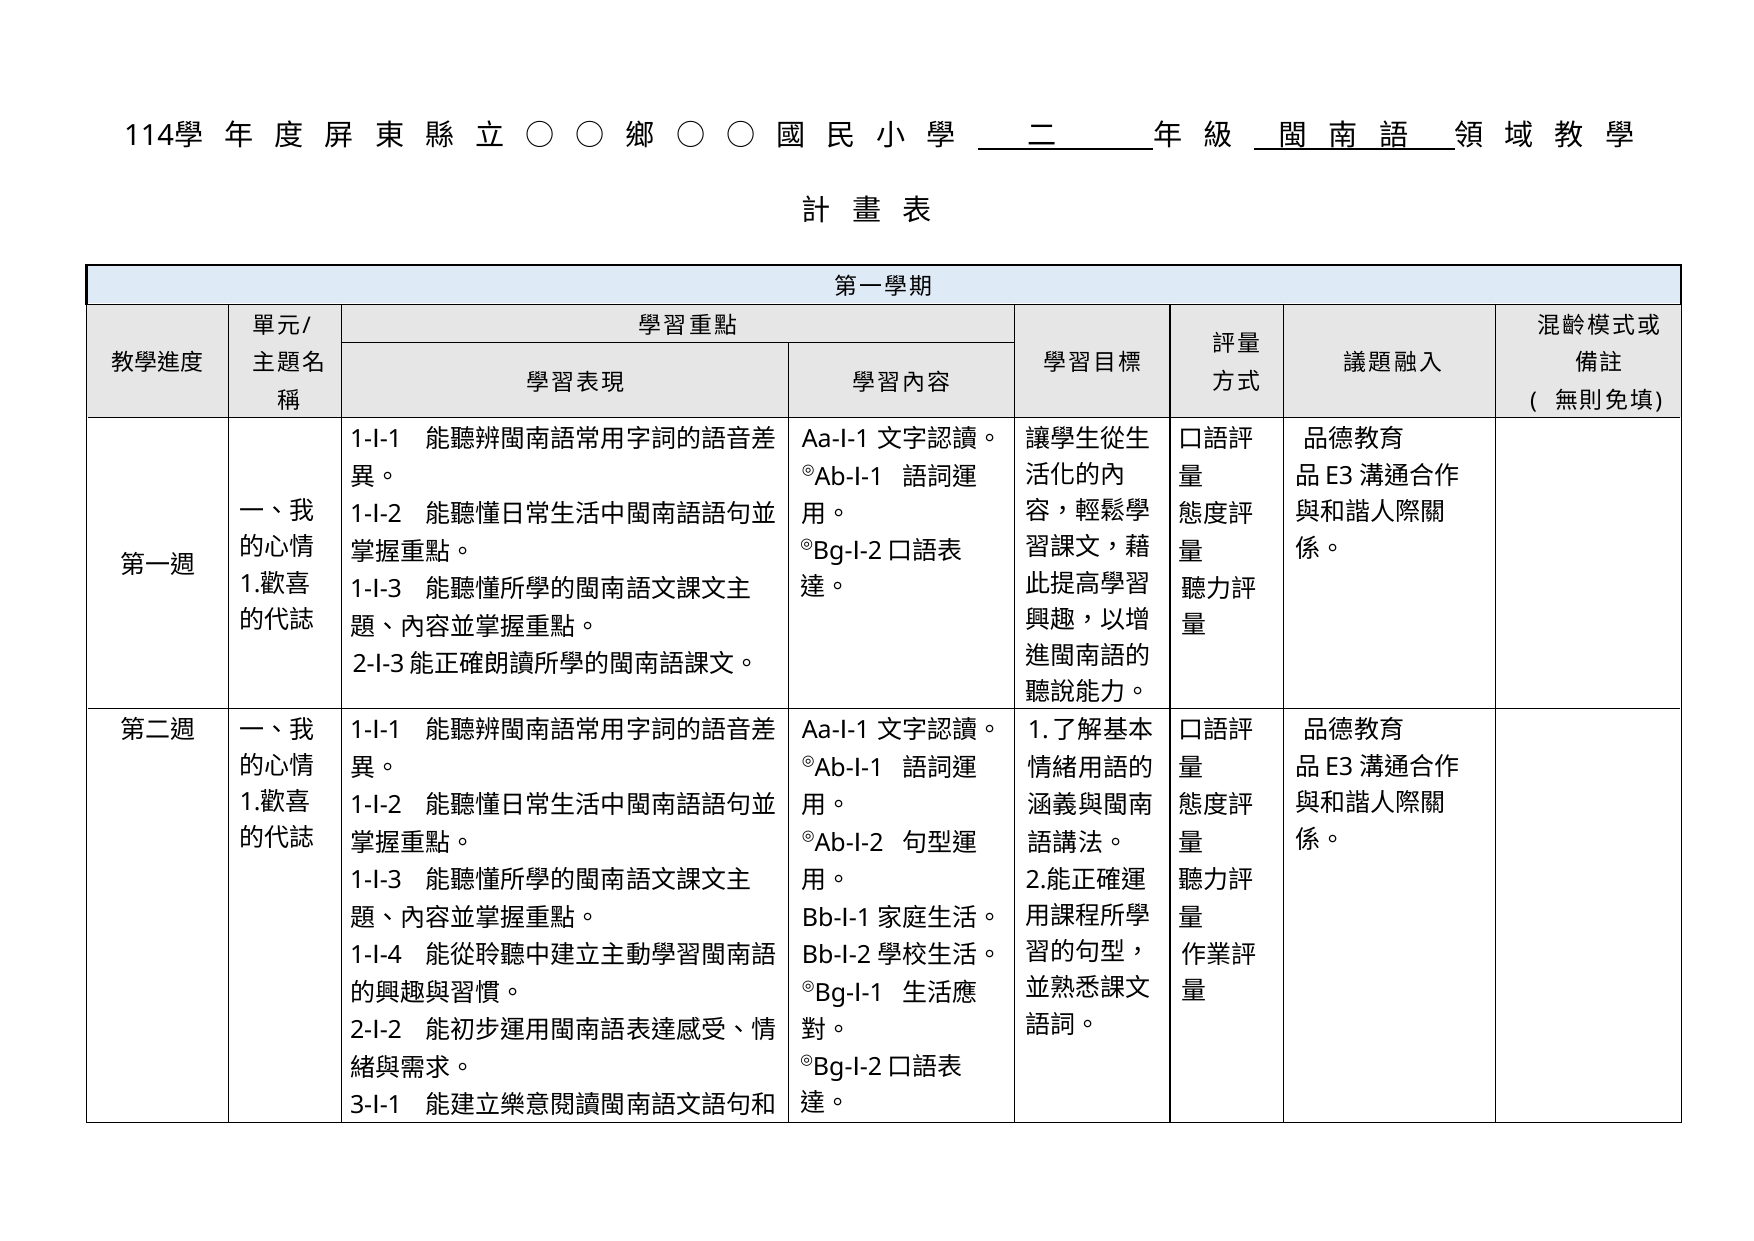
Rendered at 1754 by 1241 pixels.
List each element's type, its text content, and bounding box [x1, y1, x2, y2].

table_cell 讓學生從生活化的內容，輕鬆學習課文，藉此提高學習興趣，以增進閩南語的聽說能力。 [1015, 418, 1169, 708]
table_cell [1496, 417, 1681, 708]
table_cell 品德教育 品E3 溝通合作與和諧人際關係。 [1284, 418, 1495, 708]
table_header 第一學期 [88, 266, 1680, 303]
text 114學年度屏東縣立○○鄉○○國民小學 二 年級 閩南語 領域教學計畫表 [99, 95, 1655, 245]
table_cell [1496, 708, 1681, 1122]
table_cell 第二週 [87, 708, 228, 1122]
table_cell 學習表現 [342, 343, 788, 417]
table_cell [789, 709, 1014, 1122]
table_cell 學習目標 [1015, 305, 1169, 417]
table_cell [342, 709, 788, 1122]
table_cell 一、我的心情1.歡喜的代誌 [229, 418, 341, 708]
table_cell 學習內容 [789, 343, 1014, 417]
table_cell 口語評量 態度評量 聽力評量 [1171, 418, 1283, 708]
table_cell Aa-Ⅰ-1文字認讀。 ◎Ab-Ⅰ-1語詞運用。 ◎Bg-Ⅰ-2口語表達。 [789, 418, 1014, 708]
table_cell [1015, 709, 1169, 1122]
table_cell 一、我的心情1.歡喜的代誌 [229, 709, 341, 1122]
table_cell 學習重點 [342, 305, 1014, 342]
table_cell 評量方式 [1171, 305, 1283, 417]
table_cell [1284, 709, 1495, 1122]
table_cell 口語評量 態度評量 聽力評量 作業評量 [1171, 709, 1283, 1122]
table_cell 混齡模式或備註 (無則免填) [1496, 305, 1681, 417]
table_cell 議題融入 [1284, 305, 1495, 417]
table_cell 教學進度 [87, 305, 228, 417]
table_cell 第一週 [87, 417, 228, 708]
table_cell 單元/主題名稱 [229, 305, 341, 417]
table_cell 1-Ⅰ-1能聽辨閩南語常用字詞的語音差異。 1-Ⅰ-2能聽懂日常生活中閩南語語句並掌握重點。 1-Ⅰ-3能聽懂所學的閩南語文課文主題、內容並掌握重點。 2-Ⅰ-3能正確朗讀所學的閩南語課文。 [342, 418, 788, 708]
